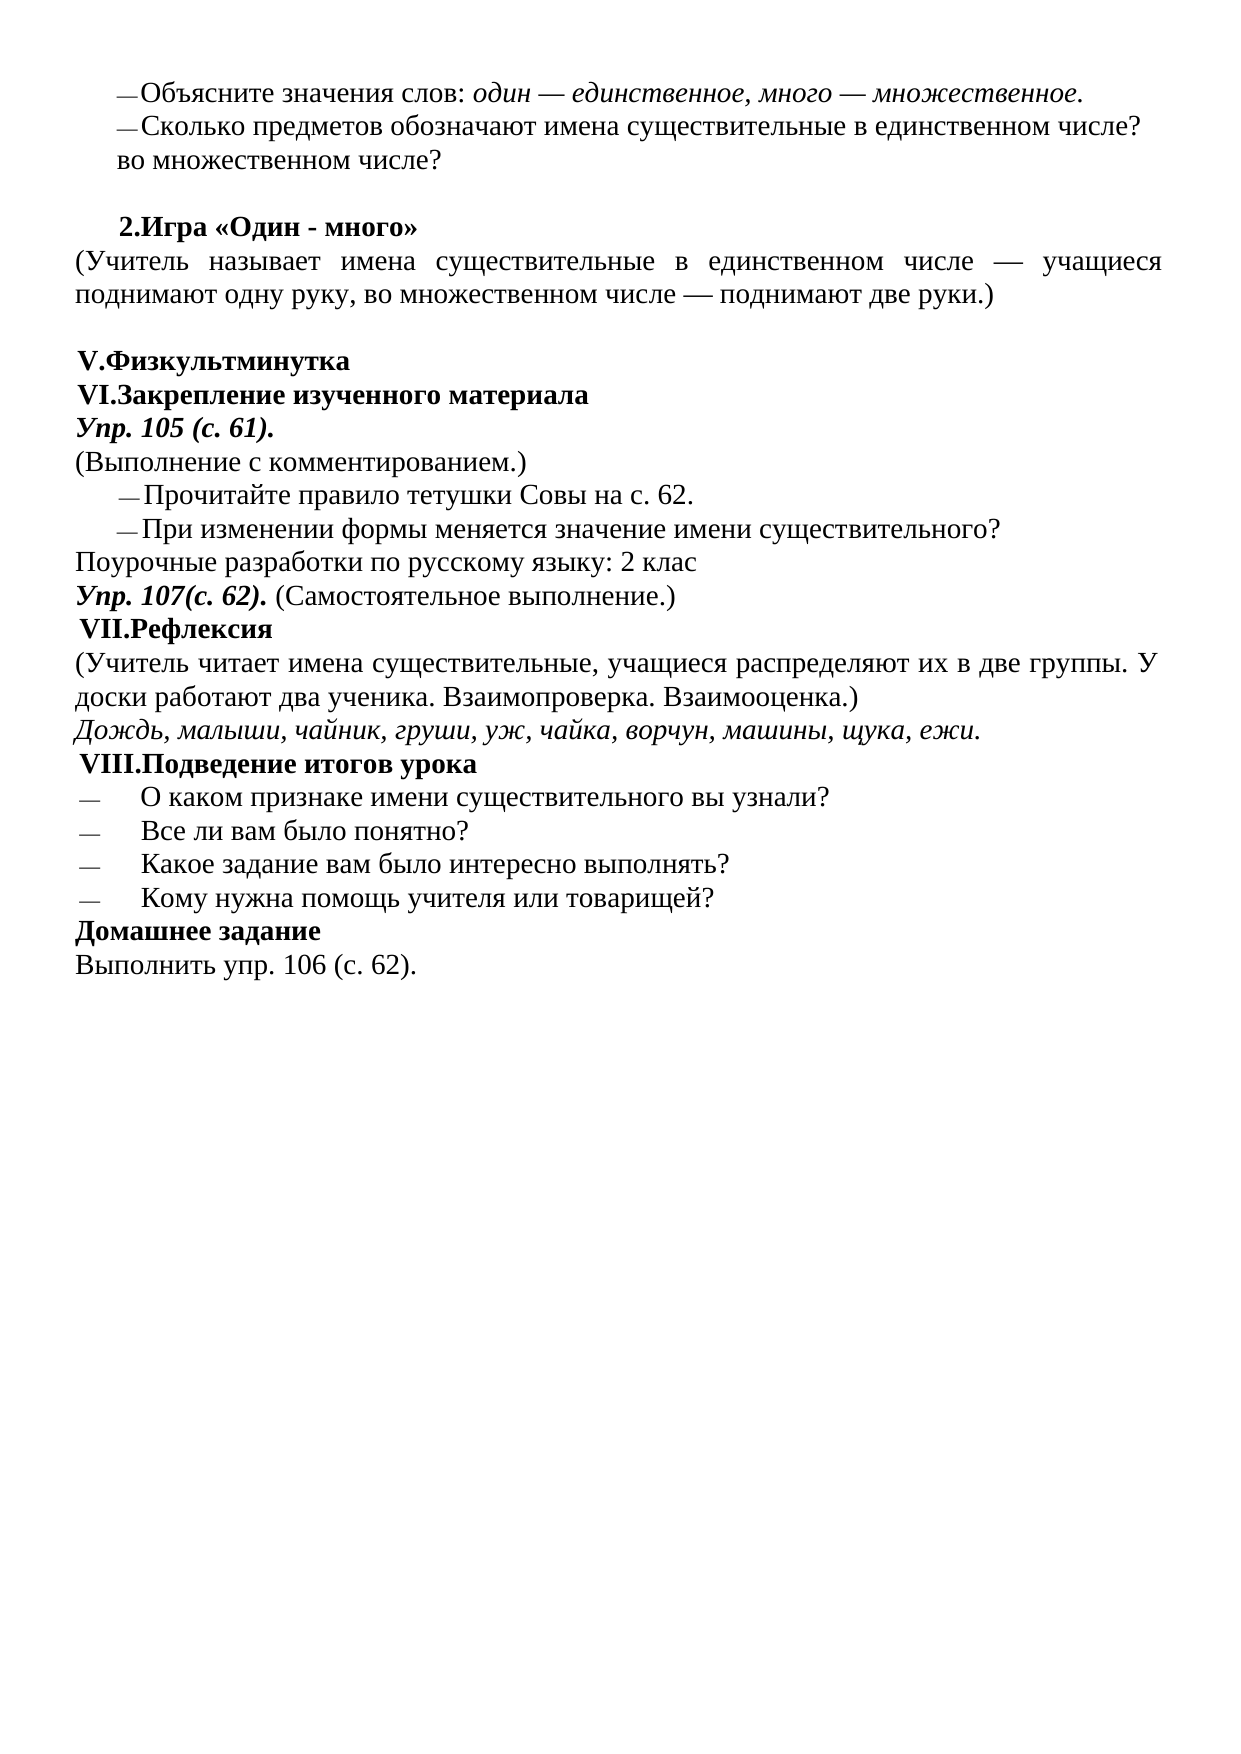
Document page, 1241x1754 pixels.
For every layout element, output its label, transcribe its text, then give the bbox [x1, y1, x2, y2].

list Кому нужна помощь учителя или товарищей? [79, 880, 1165, 913]
text Домашнее задание [75, 913, 1165, 947]
text Упр. 107(с. 62). (Самостоятельное выполнение.) [75, 578, 1165, 612]
list О каком признаке имени существительного вы узнали? [79, 779, 1165, 813]
list Сколько предметов обозначают имена существительные в единственном числе? во множественном числе? [117, 108, 1163, 176]
list При изменении формы меняется значение имени существительного? [117, 511, 1163, 544]
text VI.Закрепление изученного материала [77, 377, 1165, 410]
text (Выполнение с комментированием.) [75, 444, 1165, 477]
text Выполнить упр. 106 (с. 62). [75, 947, 1165, 981]
list Прочитайте правило тетушки Совы на с. 62. [77, 477, 1165, 511]
text Упр. 105 (с. 61). [75, 410, 1165, 444]
text V.Физкультминутка [77, 343, 1165, 377]
text 2.Игра «Один - много» [119, 209, 1165, 243]
text VIII.Подведение итогов урока [79, 746, 1165, 779]
text VII.Рефлексия [79, 612, 1165, 645]
list Все ли вам было понятно? [79, 813, 1165, 846]
text Поурочные разработки по русскому языку: 2 клас [75, 544, 1165, 578]
list Какое задание вам было интересно выполнять? [79, 846, 1165, 880]
list Объясните значения слов: один — единственное, много — множественное. [117, 75, 1163, 108]
text Дождь, малыши, чайник, груши, уж, чайка, ворчун, машины, щука, ежи. [75, 712, 1165, 746]
text (Учитель читает имена существительные, учащиеся распределяют их в две группы. У доски работают два ученика. Взаимопроверка. Взаимооценка.) [75, 645, 1159, 712]
text (Учитель называет имена существительные в единственном числе — учащиеся поднимают одну руку, во множественном числе — поднимают две руки.) [75, 243, 1163, 310]
